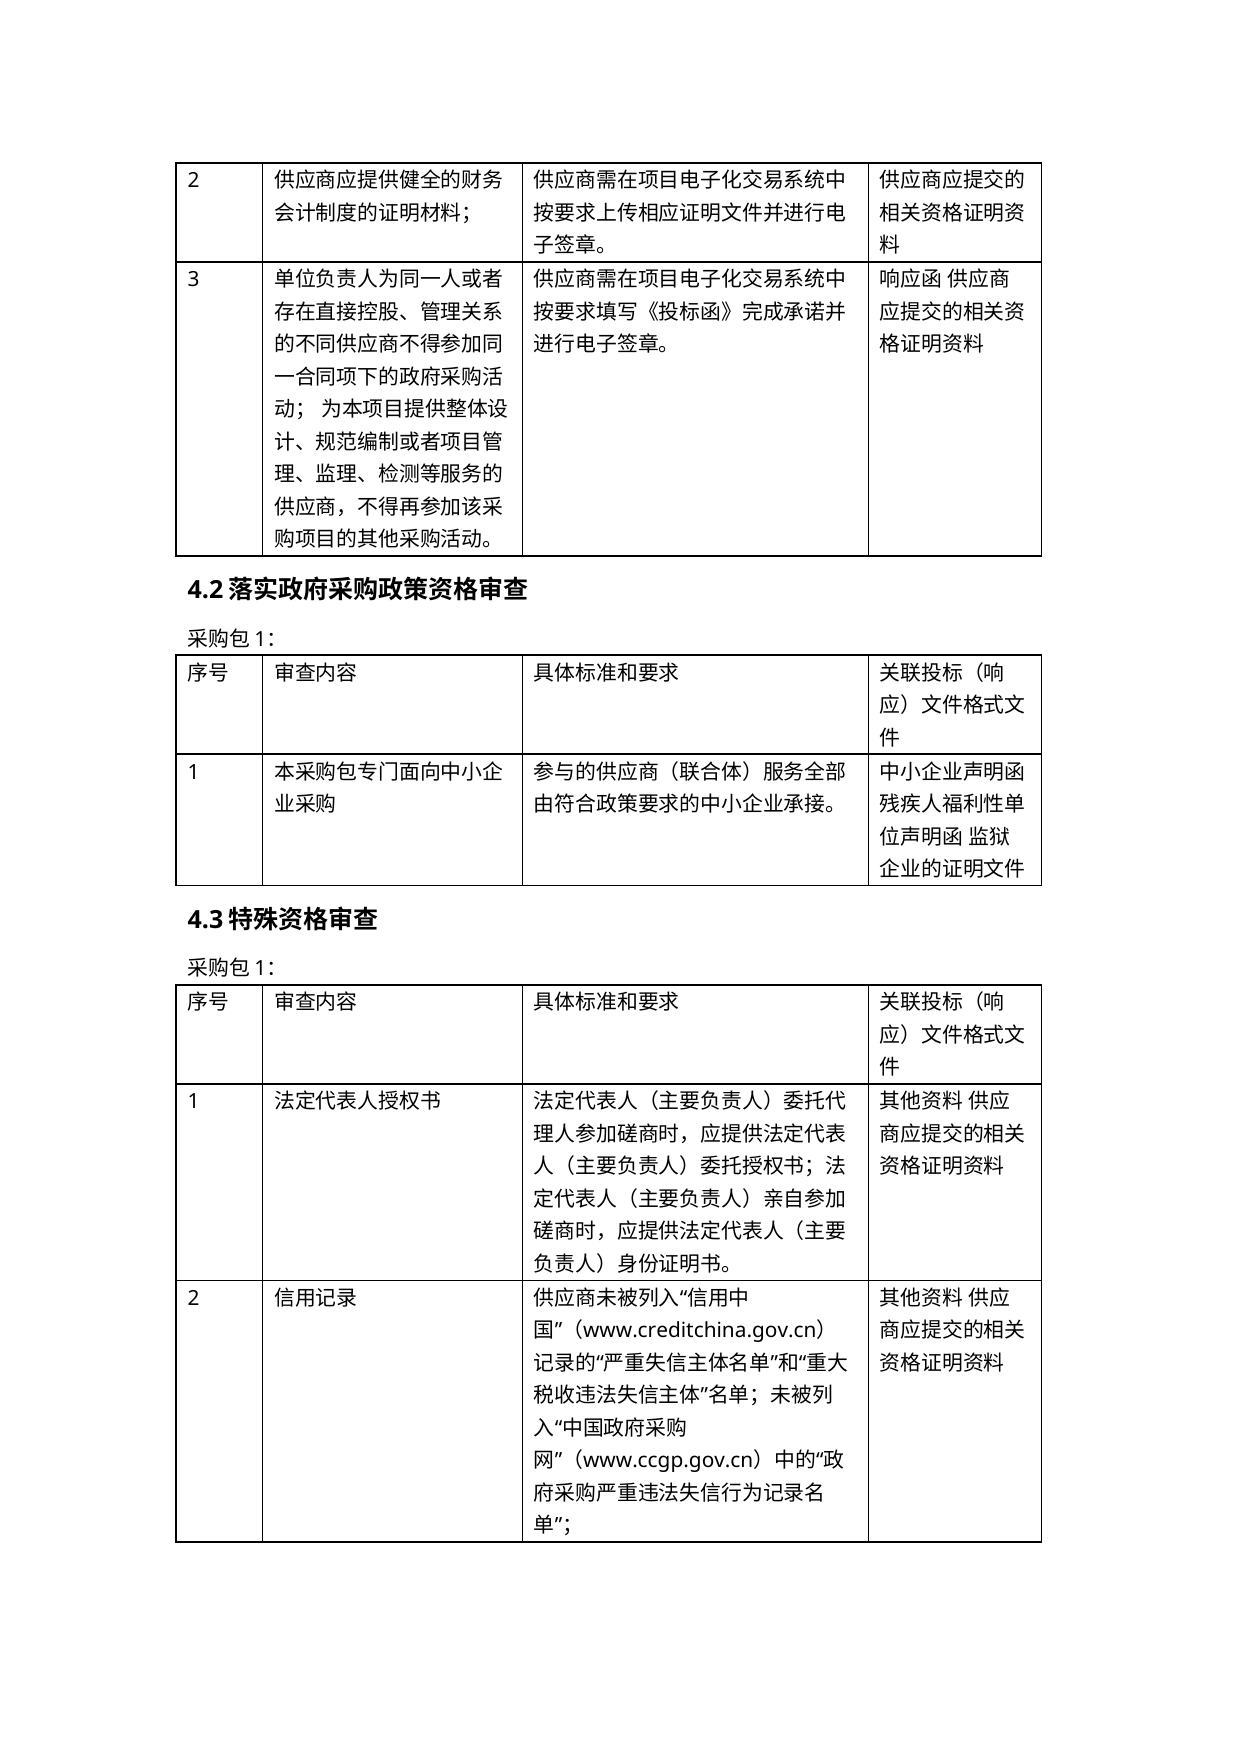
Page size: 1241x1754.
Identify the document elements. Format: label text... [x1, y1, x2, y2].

table_cell 供应商应提供健全的财务会计制度的证明材料； [263, 164, 522, 261]
table_cell 参与的供应商（联合体）服务全部由符合政策要求的中小企业承接。 [523, 755, 868, 885]
text 4.3特殊资格审查 [187, 886, 1053, 951]
table_cell 1 [177, 755, 262, 885]
text 采购包1： [187, 622, 1053, 654]
table_cell 中小企业声明函 残疾人福利性单位声明函 监狱企业的证明文件 [869, 755, 1041, 885]
table_cell 信用记录 [263, 1281, 522, 1541]
table_header 具体标准和要求 [523, 656, 868, 753]
table_header 关联投标（响应）文件格式文件 [869, 986, 1041, 1083]
table_header 序号 [177, 986, 262, 1083]
table_cell 法定代表人（主要负责人）委托代理人参加磋商时，应提供法定代表人（主要负责人）委托授权书；法定代表人（主要负责人）亲自参加磋商时，应提供法定代表人（主要负责人）身份证明书。 [523, 1085, 868, 1279]
table_cell 2 [177, 164, 262, 261]
table_header 审查内容 [263, 656, 522, 753]
text 采购包1： [187, 951, 1053, 984]
text 4.2落实政府采购政策资格审查 [187, 557, 1053, 622]
table_cell 3 [177, 263, 262, 555]
table_cell 单位负责人为同一人或者存在直接控股、管理关系的不同供应商不得参加同一合同项下的政府采购活动； 为本项目提供整体设计、规范编制或者项目管理、监理、检测等服务的供应商，不得再参加该采购项目的其他采购活动。 [263, 263, 522, 555]
table_cell 响应函 供应商应提交的相关资格证明资料 [869, 263, 1041, 555]
table_cell 其他资料 供应商应提交的相关资格证明资料 [869, 1281, 1041, 1541]
table_header 具体标准和要求 [523, 986, 868, 1083]
table_cell 供应商应提交的相关资格证明资料 [869, 164, 1041, 261]
table_cell 本采购包专门面向中小企业采购 [263, 755, 522, 885]
table_header 序号 [177, 656, 262, 753]
table_cell 供应商需在项目电子化交易系统中按要求上传相应证明文件并进行电子签章。 [523, 164, 868, 261]
table_cell 2 [177, 1281, 262, 1541]
table_cell 供应商未被列入“信用中国”（www.creditchina.gov.cn）记录的“严重失信主体名单”和“重大税收违法失信主体”名单；未被列入“中国政府采购网”（www.ccgp.gov.cn）中的“政府采购严重违法失信行为记录名单”； [523, 1281, 868, 1541]
table_cell 1 [177, 1085, 262, 1279]
table_cell 供应商需在项目电子化交易系统中按要求填写《投标函》完成承诺并进行电子签章。 [523, 263, 868, 555]
table_header 关联投标（响应）文件格式文件 [869, 656, 1041, 753]
table_cell 法定代表人授权书 [263, 1085, 522, 1279]
table_cell 其他资料 供应商应提交的相关资格证明资料 [869, 1085, 1041, 1279]
table_header 审查内容 [263, 986, 522, 1083]
